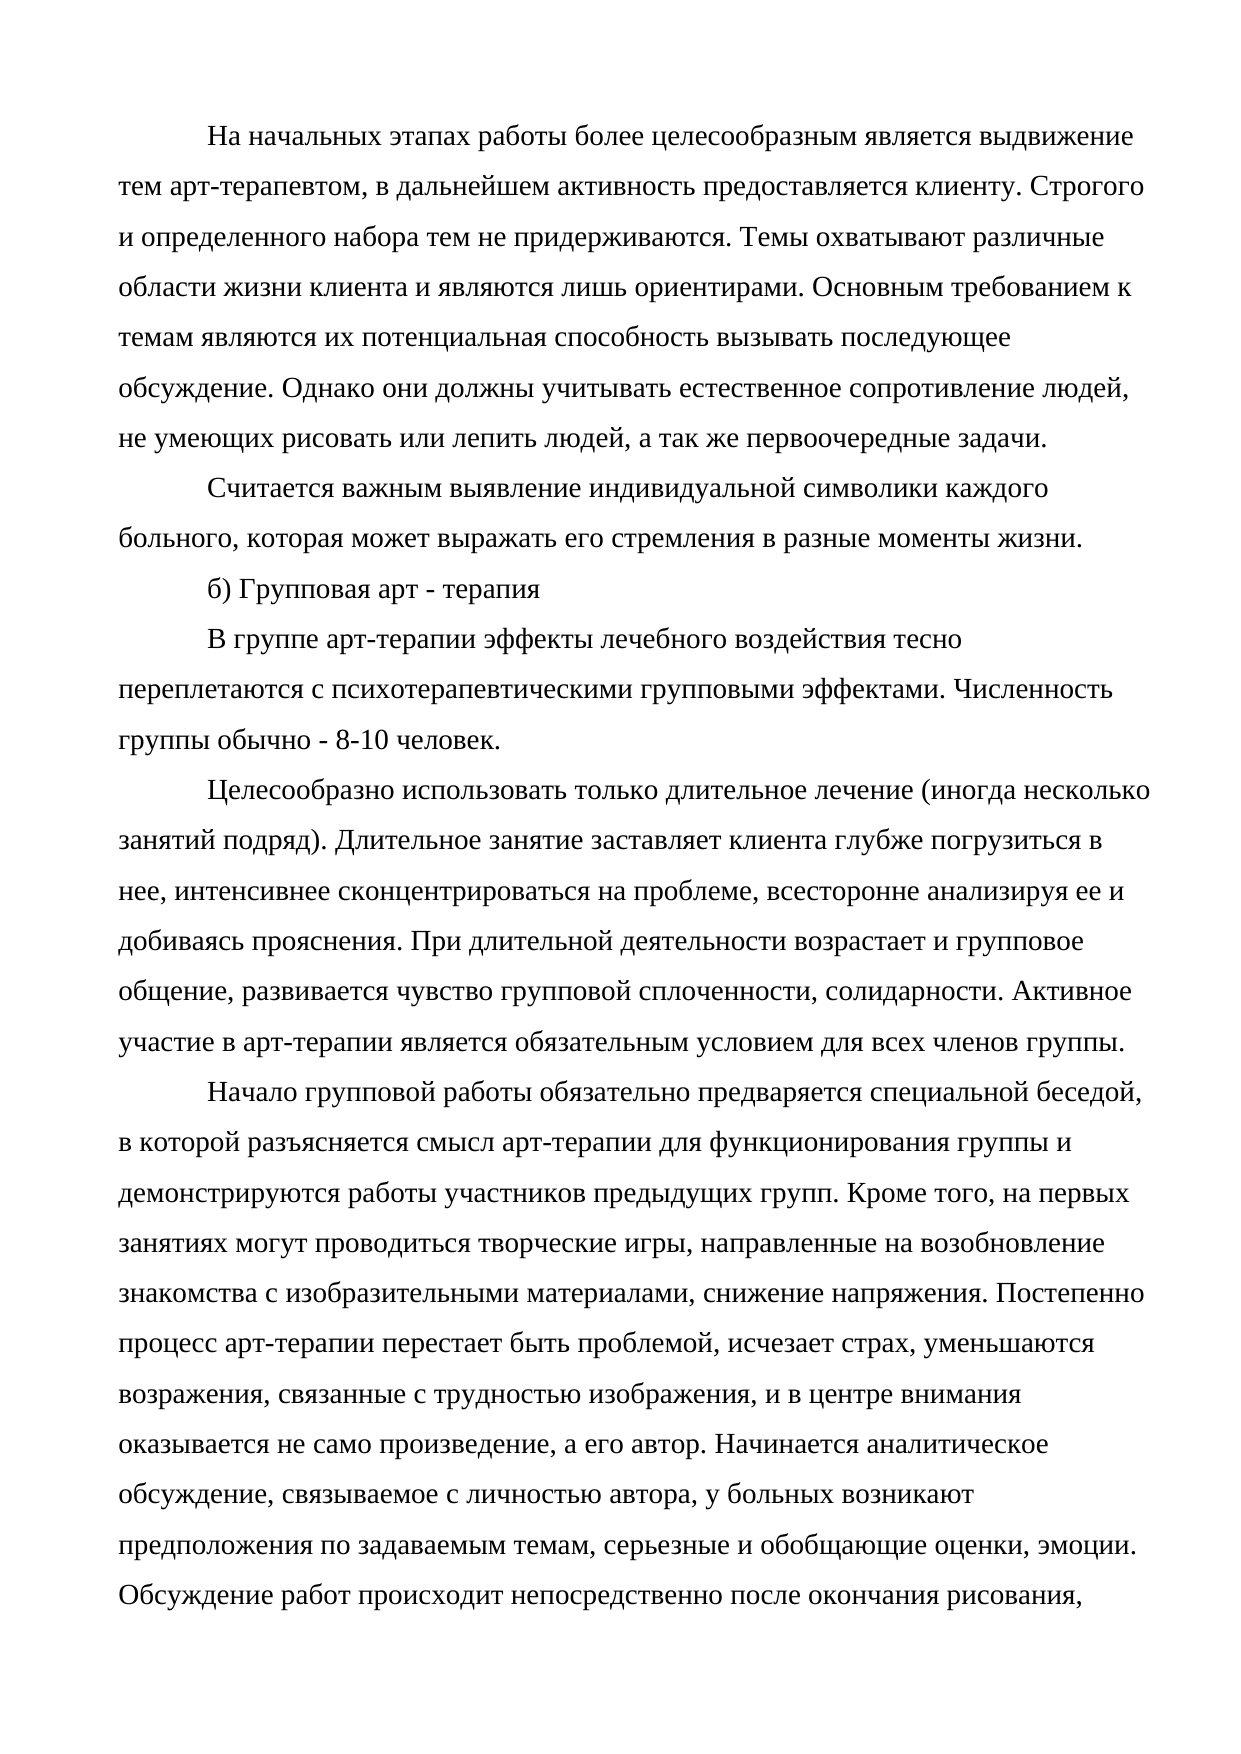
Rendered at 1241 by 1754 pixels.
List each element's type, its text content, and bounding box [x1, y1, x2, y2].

text В группе арт-терапии эффекты лечебного воздействия тесно переплетаются с психотерапевтическими групповыми эффектами. Численность группы обычно - 8-10 человек. [118, 621, 1152, 755]
text На начальных этапах работы более целесообразным является выдвижение тем арт-терапевтом, в дальнейшем активность предоставляется клиенту. Строгого и определенного набора тем не придерживаются. Темы охватывают различные области жизни клиента и являются лишь ориентирами. Основным требованием к темам являются их потенциальная способность вызывать последующее обсуждение. Однако они должны учитывать естественное сопротивление людей, не умеющих рисовать или лепить людей, а так же первоочередные задачи. [118, 118, 1152, 453]
text б) Групповая арт - терапия [118, 571, 1152, 604]
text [118, 1074, 1152, 1611]
text Целесообразно использовать только длительное лечение (иногда несколько занятий подряд). Длительное занятие заставляет клиента глубже погрузиться в нее, интенсивнее сконцентрироваться на проблеме, всесторонне анализируя ее и добиваясь прояснения. При длительной деятельности возрастает и групповое общение, развивается чувство групповой сплоченности, солидарности. Активное участие в арт-терапии является обязательным условием для всех членов группы. [118, 772, 1152, 1057]
text Считается важным выявление индивидуальной символики каждого больного, которая может выражать его стремления в разные моменты жизни. [118, 470, 1152, 554]
